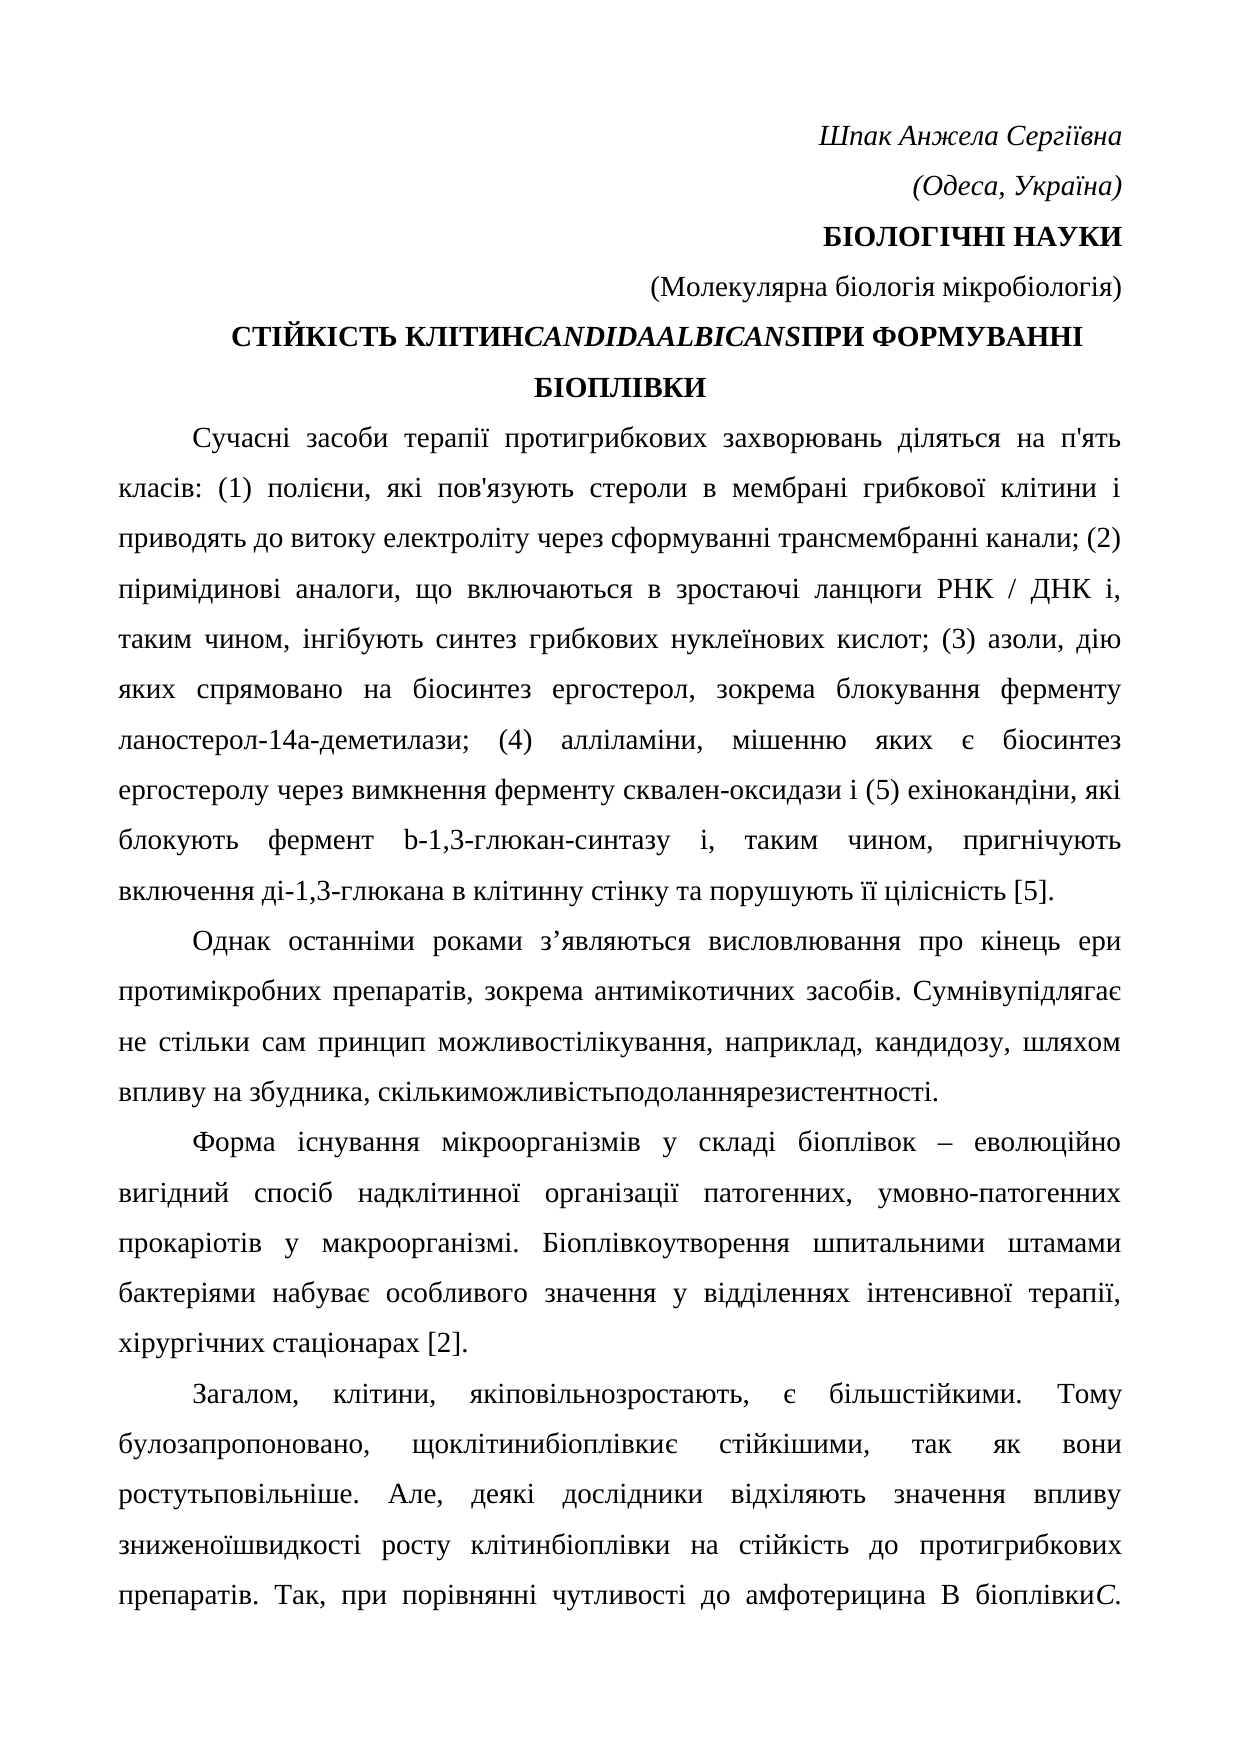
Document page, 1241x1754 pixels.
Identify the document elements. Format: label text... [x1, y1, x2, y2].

text Однак останніми роками з’являються висловлювання про кінець ери протимікробних препаратів, зокрема антимікотичних засобів. Сумнівупідлягає не стільки сам принцип можливостілікування, наприклад, кандидозу, шляхом впливу на збудника, скількиможливістьподоланнярезистентності. [118, 923, 1122, 1108]
text (Одеса, Україна) [118, 168, 1122, 202]
text Шпак Анжела Сергіївна [118, 118, 1122, 152]
text БІОЛОГІЧНІ НАУКИ [118, 219, 1122, 252]
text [118, 1376, 1122, 1611]
text СТІЙКІСТЬ КЛІТИНCANDIDAALBICANSПРИ ФОРМУВАННІ БІОПЛІВКИ [118, 319, 1122, 403]
text (Молекулярна біологія мікробіологія) [118, 269, 1122, 303]
text Сучасні засоби терапії протигрибкових захворювань діляться на п'ять класів: (1) полієни, які пов'язують стероли в мембрані грибкової клітини і приводять до витоку електроліту через сформуванні трансмембранні канали; (2) піримідинові аналоги, що включаються в зростаючі ланцюги РНК / ДНК і, таким чином, інгібують синтез грибкових нуклеїнових кислот; (3) азоли, дію яких спрямовано на біосинтез ергостерол, зокрема блокування ферменту ланостерол-14a-деметилази; (4) алліламіни, мішенню яких є біосинтез ергостеролу через вимкнення ферменту сквален-оксидази і (5) ехінокандіни, які блокують фермент b-1,3-глюкан-синтазу і, таким чином, пригнічують включення ді-1,3-глюкана в клітинну стінку та порушують її цілісність [5]. [118, 420, 1122, 906]
text Форма існування мікроорганізмів у складі біоплівок – еволюційно вигідний спосіб надклітинної організації патогенних, умовно-патогенних прокаріотів у макроорганізмі. Біоплівкоутворення шпитальними штамами бактеріями набуває особливого значення у відділеннях інтенсивної терапії, хірургічних стаціонарах [2]. [118, 1124, 1122, 1359]
